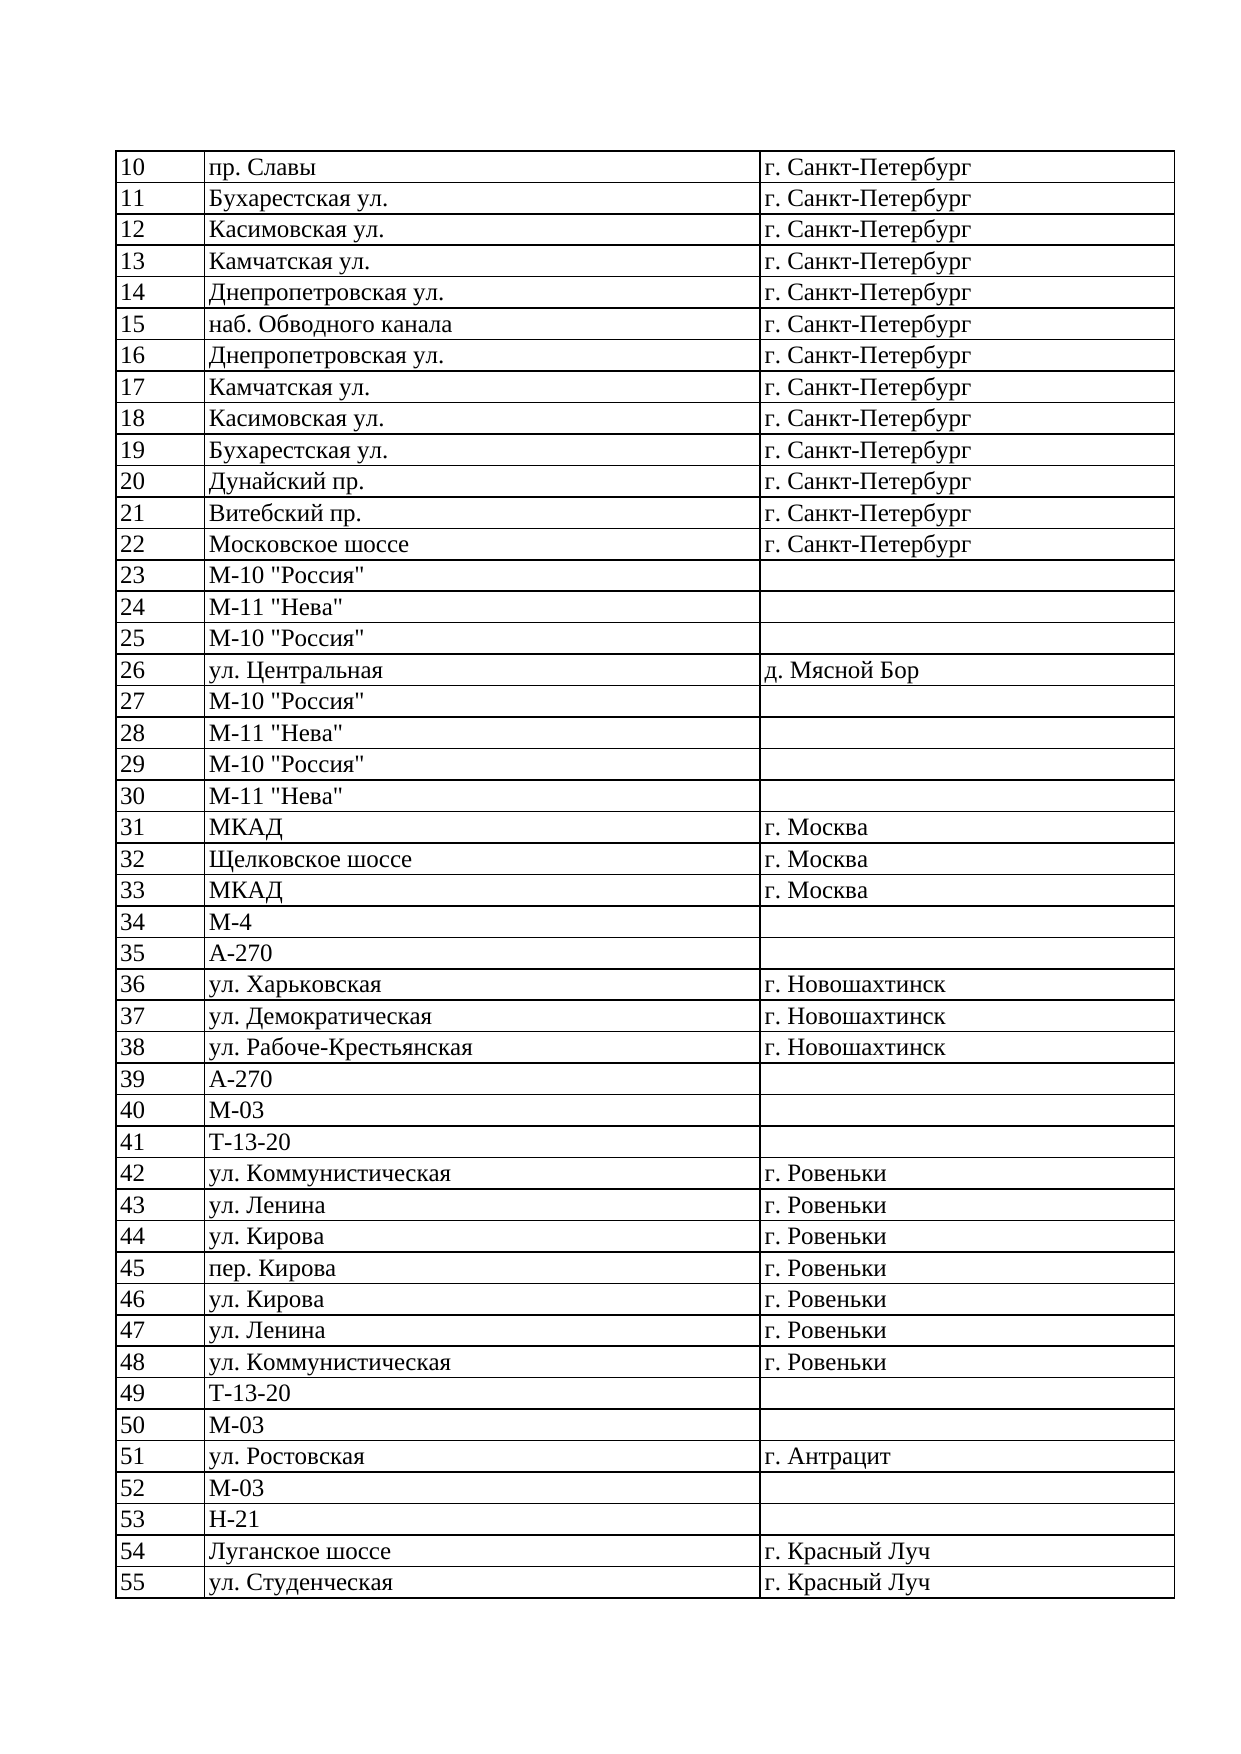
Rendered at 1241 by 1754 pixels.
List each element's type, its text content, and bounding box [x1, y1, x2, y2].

table_cell 31 [117, 812, 204, 842]
table_cell [761, 907, 1174, 936]
table_cell наб. Обводного канала [205, 309, 759, 339]
table_cell ул. Кирова [205, 1284, 759, 1314]
table_cell [761, 1095, 1174, 1125]
table_cell [761, 1473, 1174, 1503]
table_cell 44 [117, 1221, 204, 1251]
table_cell г. Москва [761, 844, 1174, 873]
table_cell М-11 "Нева" [205, 718, 759, 748]
table_cell М-10 "Россия" [205, 623, 759, 653]
table_cell [761, 1378, 1174, 1408]
table_cell [761, 1410, 1174, 1440]
table_cell 32 [117, 844, 204, 873]
table_cell МКАД [205, 875, 759, 905]
table_cell [761, 592, 1174, 622]
table_cell г. Санкт-Петербург [761, 435, 1174, 464]
table_cell М-4 [205, 907, 759, 936]
table_cell 30 [117, 781, 204, 811]
table_cell г. Ровеньки [761, 1316, 1174, 1345]
table_cell 53 [117, 1504, 204, 1534]
table_cell 10 [117, 152, 204, 181]
table_cell г. Санкт-Петербург [761, 340, 1174, 370]
table_cell г. Ровеньки [761, 1347, 1174, 1377]
table_cell 21 [117, 498, 204, 527]
table_cell Бухарестская ул. [205, 435, 759, 464]
table_cell 14 [117, 277, 204, 307]
table_cell А-270 [205, 938, 759, 968]
table_cell [761, 1064, 1174, 1094]
table_cell 23 [117, 561, 204, 590]
table_cell 35 [117, 938, 204, 968]
table_cell ул. Ленина [205, 1190, 759, 1219]
table_cell 54 [117, 1536, 204, 1566]
table_cell ул. Центральная [205, 655, 759, 685]
table_cell Т-13-20 [205, 1127, 759, 1157]
table_cell г. Ровеньки [761, 1158, 1174, 1188]
table_cell 20 [117, 466, 204, 496]
table_cell 45 [117, 1253, 204, 1282]
table_cell г. Новошахтинск [761, 1001, 1174, 1031]
table_cell 19 [117, 435, 204, 464]
table_cell ул. Ростовская [205, 1441, 759, 1471]
table_cell М-11 "Нева" [205, 592, 759, 622]
table_cell Камчатская ул. [205, 246, 759, 276]
table_cell 28 [117, 718, 204, 748]
table_cell 50 [117, 1410, 204, 1440]
table_cell М-11 "Нева" [205, 781, 759, 811]
table_cell ул. Студенческая [205, 1567, 759, 1597]
table_cell Днепропетровская ул. [205, 340, 759, 370]
table_cell ул. Коммунистическая [205, 1158, 759, 1188]
table_cell 29 [117, 749, 204, 779]
table_cell г. Санкт-Петербург [761, 403, 1174, 433]
table_cell 27 [117, 686, 204, 716]
table_cell М-03 [205, 1095, 759, 1125]
table_cell г. Ровеньки [761, 1190, 1174, 1219]
table_cell г. Санкт-Петербург [761, 529, 1174, 559]
table_cell Днепропетровская ул. [205, 277, 759, 307]
table_cell г. Антрацит [761, 1441, 1174, 1471]
table_cell 24 [117, 592, 204, 622]
table_cell ул. Ленина [205, 1316, 759, 1345]
table_cell М-10 "Россия" [205, 561, 759, 590]
table_cell г. Санкт-Петербург [761, 466, 1174, 496]
table_cell Т-13-20 [205, 1378, 759, 1408]
table_cell Бухарестская ул. [205, 183, 759, 213]
table_cell [761, 749, 1174, 779]
table_cell г. Красный Луч [761, 1536, 1174, 1566]
table_cell 12 [117, 215, 204, 244]
table_cell 37 [117, 1001, 204, 1031]
table_cell 52 [117, 1473, 204, 1503]
table_cell [761, 686, 1174, 716]
table_cell 49 [117, 1378, 204, 1408]
table_cell 46 [117, 1284, 204, 1314]
table_cell д. Мясной Бор [761, 655, 1174, 685]
table_cell 11 [117, 183, 204, 213]
table_cell 17 [117, 372, 204, 402]
table_cell 22 [117, 529, 204, 559]
table_cell г. Санкт-Петербург [761, 277, 1174, 307]
table_cell г. Санкт-Петербург [761, 372, 1174, 402]
table_cell Касимовская ул. [205, 403, 759, 433]
table_cell 41 [117, 1127, 204, 1157]
table_cell г. Ровеньки [761, 1221, 1174, 1251]
table_cell г. Санкт-Петербург [761, 498, 1174, 527]
table_cell М-10 "Россия" [205, 749, 759, 779]
table_cell М-03 [205, 1473, 759, 1503]
table_cell Луганское шоссе [205, 1536, 759, 1566]
table_cell г. Красный Луч [761, 1567, 1174, 1597]
table_cell 25 [117, 623, 204, 653]
table_cell М-03 [205, 1410, 759, 1440]
table_cell МКАД [205, 812, 759, 842]
table_cell ул. Рабоче-Крестьянская [205, 1032, 759, 1062]
table_cell М-10 "Россия" [205, 686, 759, 716]
table_cell [761, 1127, 1174, 1157]
table_cell 16 [117, 340, 204, 370]
table_cell 15 [117, 309, 204, 339]
table_cell Дунайский пр. [205, 466, 759, 496]
table_cell 33 [117, 875, 204, 905]
table_cell г. Ровеньки [761, 1284, 1174, 1314]
table_cell ул. Кирова [205, 1221, 759, 1251]
table_cell г. Санкт-Петербург [761, 309, 1174, 339]
table_cell 13 [117, 246, 204, 276]
table_cell г. Москва [761, 812, 1174, 842]
table_cell [761, 623, 1174, 653]
table_cell г. Санкт-Петербург [761, 215, 1174, 244]
table_cell г. Москва [761, 875, 1174, 905]
table_cell А-270 [205, 1064, 759, 1094]
table_cell 34 [117, 907, 204, 936]
table_cell Касимовская ул. [205, 215, 759, 244]
table_cell Н-21 [205, 1504, 759, 1534]
table_cell 36 [117, 970, 204, 999]
table_cell 55 [117, 1567, 204, 1597]
table_cell 47 [117, 1316, 204, 1345]
table_cell [761, 781, 1174, 811]
table_cell 43 [117, 1190, 204, 1219]
table_cell 39 [117, 1064, 204, 1094]
table_cell 42 [117, 1158, 204, 1188]
table_cell 26 [117, 655, 204, 685]
table_cell 40 [117, 1095, 204, 1125]
table_cell [761, 938, 1174, 968]
table_cell пр. Славы [205, 152, 759, 181]
table_cell ул. Коммунистическая [205, 1347, 759, 1377]
table_cell г. Ровеньки [761, 1253, 1174, 1282]
table_cell г. Новошахтинск [761, 1032, 1174, 1062]
table_cell Камчатская ул. [205, 372, 759, 402]
table_cell Московское шоссе [205, 529, 759, 559]
table_cell 38 [117, 1032, 204, 1062]
table_cell [761, 1504, 1174, 1534]
table_cell Щелковское шоссе [205, 844, 759, 873]
table_cell Витебский пр. [205, 498, 759, 527]
table_cell 18 [117, 403, 204, 433]
table_cell г. Санкт-Петербург [761, 183, 1174, 213]
table_cell ул. Демократическая [205, 1001, 759, 1031]
table_cell [761, 561, 1174, 590]
table_cell 51 [117, 1441, 204, 1471]
table_cell г. Санкт-Петербург [761, 246, 1174, 276]
table_cell ул. Харьковская [205, 970, 759, 999]
table_cell г. Санкт-Петербург [761, 152, 1174, 181]
table_cell [761, 718, 1174, 748]
table_cell пер. Кирова [205, 1253, 759, 1282]
table_cell 48 [117, 1347, 204, 1377]
table_cell г. Новошахтинск [761, 970, 1174, 999]
